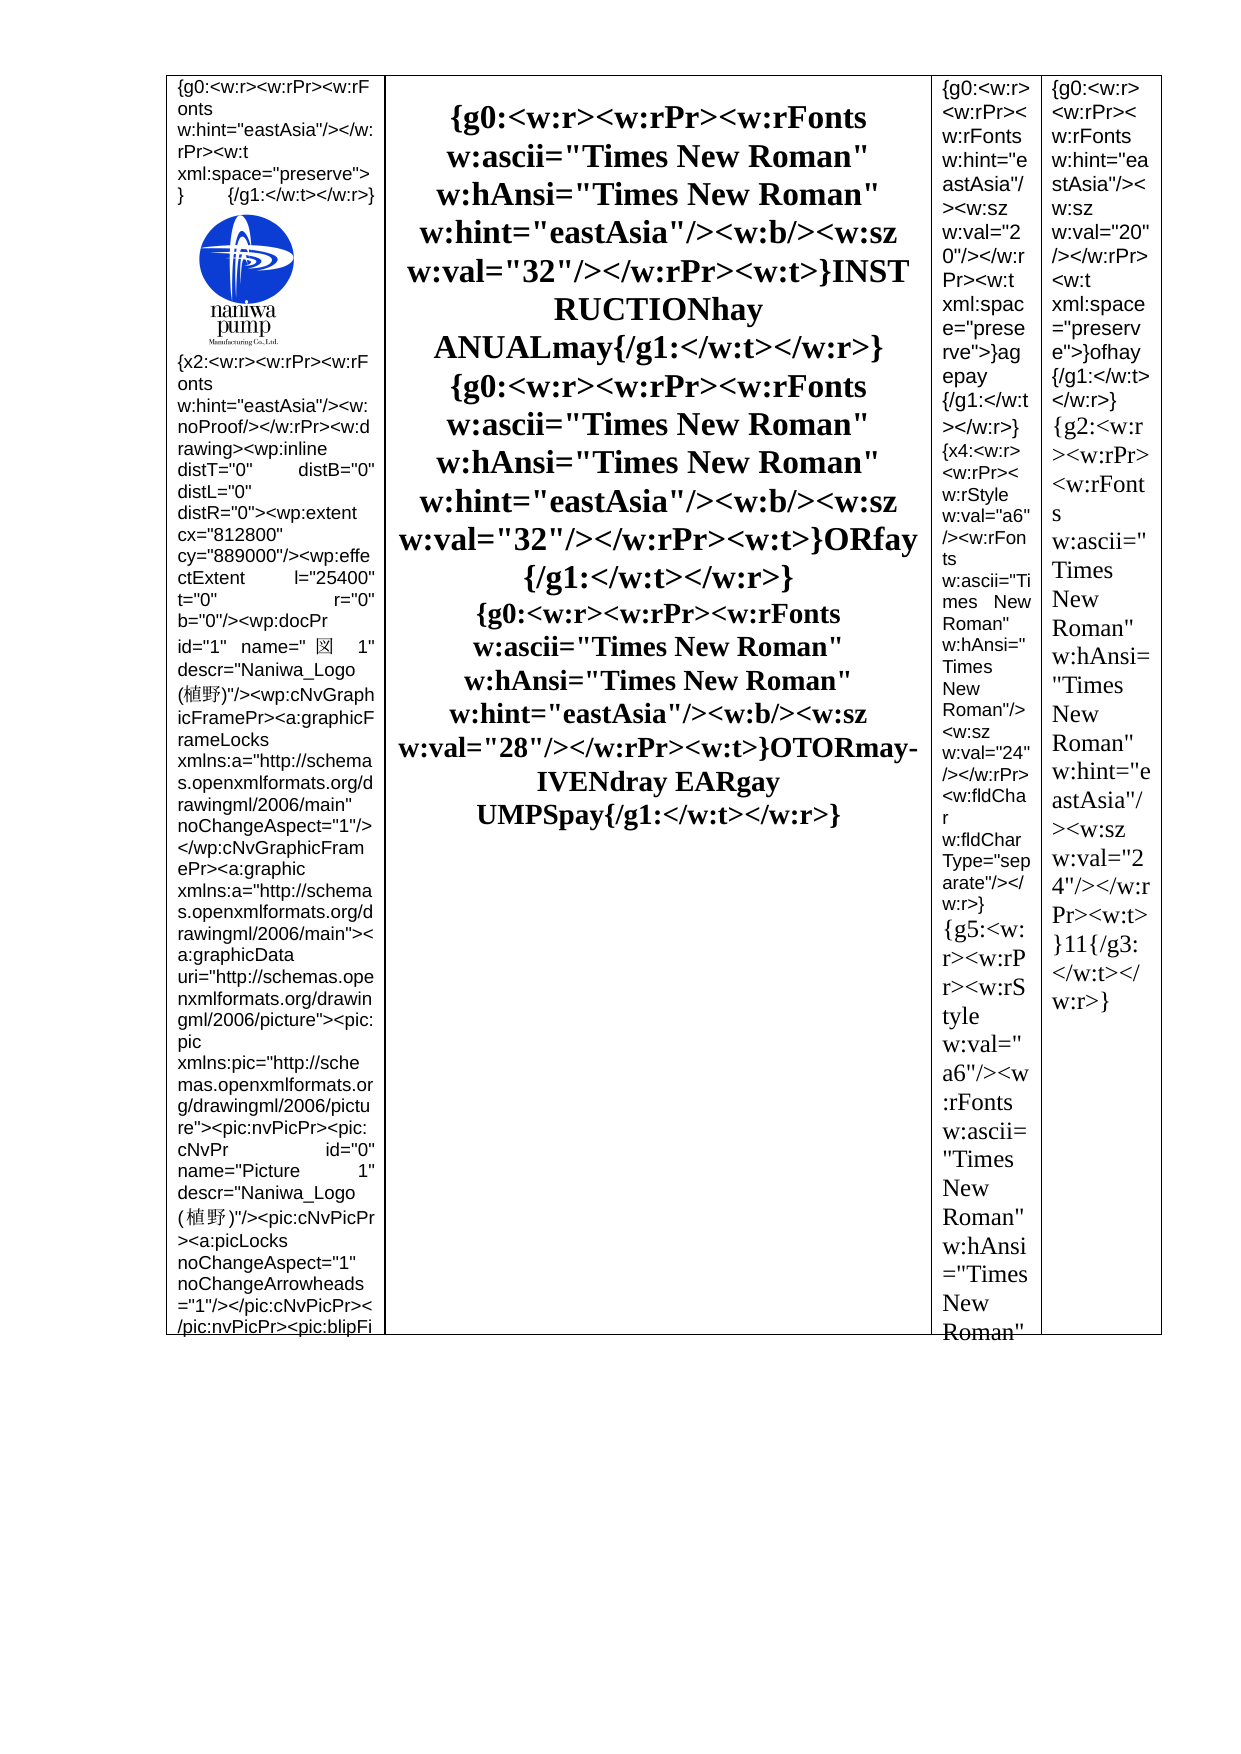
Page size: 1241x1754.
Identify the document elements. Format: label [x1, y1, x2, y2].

picture [177, 205, 311, 352]
